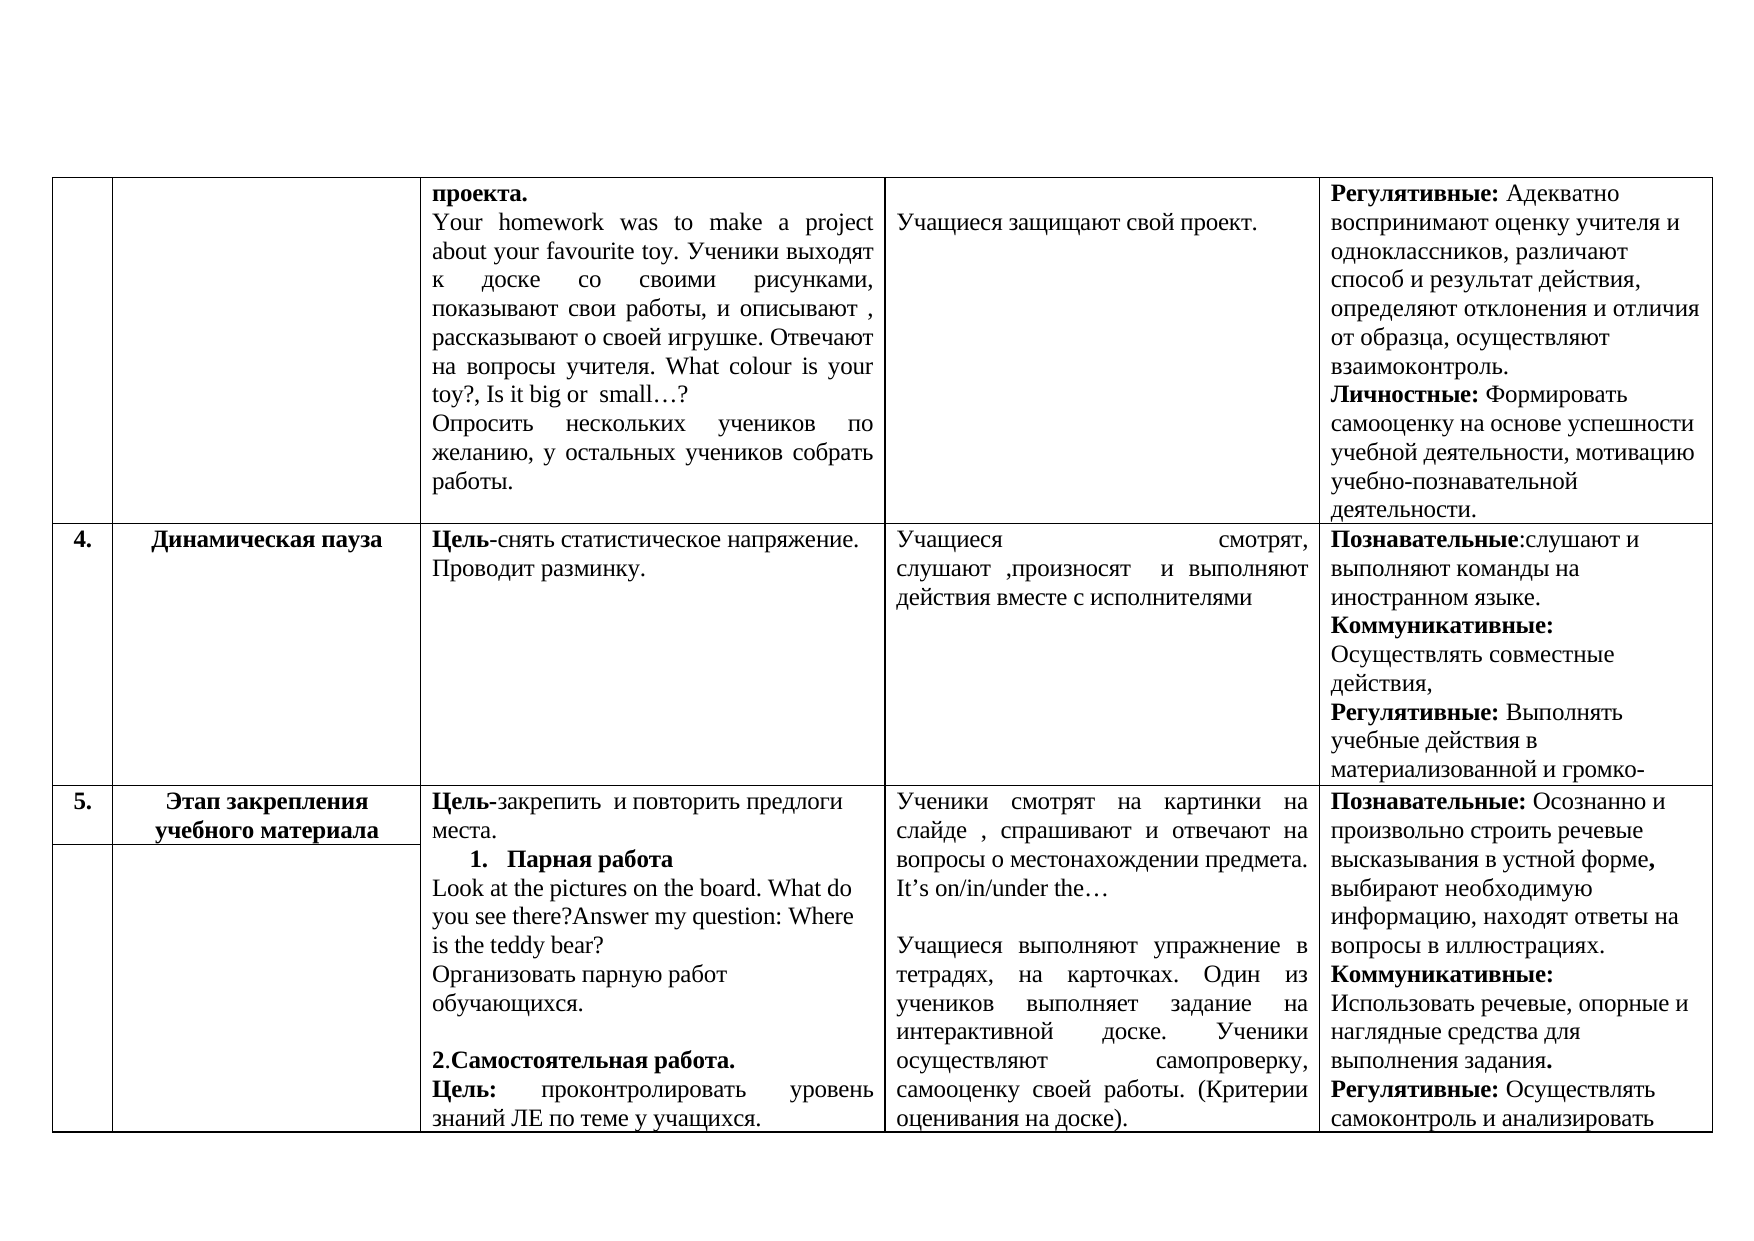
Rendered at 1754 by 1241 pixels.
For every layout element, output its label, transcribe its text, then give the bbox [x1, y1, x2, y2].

table_cell [53, 845, 112, 1131]
table_cell Учащиеся смотрят, слушают ,произносят и выполняют действия вместе с исполнителями [886, 524, 1319, 785]
table_cell Цель-закрепить и повторить предлоги места. Парная работа Look at the pictures on the board. What do you see there?Answer my question: Where is the teddy bear? Организовать парную работ обучающихся. 2.Самостоятельная работа. Цель: проконтролировать уровень знаний ЛЕ по теме у учащихся. Open your exercise- books and write the date. Ex.2, p.96.Ученики самостоятельно выполняют упражнение в тетрадях, слабым ученикам выдаю индивидуальные карточки. После выполнения индивидуальных заданий карточки проверить, указать на ошибки. Проверить адекватность выставления оценок учащимися. 3.Работа с интерактивной доской. Ex.3, p.97. Read and match. Учащиеся выполняют задание у доски (соотнести слово с картинкой). Работаем фронтально. Ex.4, p.97. Read and choose. Which one is it? Учащиеся читают описание пальчиковой куклы, и определяют, о какой из них говорится в тексте. Проверить ответы учащихся. [421, 786, 884, 1131]
table_cell Ученики смотрят на картинки на слайде , спрашивают и отвечают на вопросы о местонахождении предмета. It’s on/in/under the… Учащиеся выполняют упражнение в тетрадях, на карточках. Один из учеников выполняет задание на интерактивной доске. Ученики осуществляют самопроверку, самооценку своей работы. (Критерии оценивания на доске). Ученик выходит к доске, читает слово и соотносит с соответствующей картинкой. Читают текст и выбирают правильный вариант. Выполняют самопроверку, коррекцию. [886, 786, 1319, 1131]
table_cell Цель-снять статистическое напряжение. Проводит разминку. [421, 524, 884, 785]
table_cell Этап закрепления учебного материала [113, 786, 420, 844]
table_cell 4. [53, 524, 112, 785]
table_cell [113, 845, 420, 1131]
table_cell [53, 178, 112, 523]
table_cell Динамическая пауза [113, 524, 420, 785]
table_cell 5. [53, 786, 112, 844]
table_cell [113, 178, 420, 523]
table_cell Познавательные: Осознанно и произвольно строить речевые высказывания в устной форме, выбирают необходимую информацию, находят ответы на вопросы в иллюстрациях. Коммуникативные: Использовать речевые, опорные и наглядные средства для выполнения задания. Регулятивные: Осуществлять самоконтроль и анализировать допущенные ошибки, осуществлять итоговый и пошаговый контроль по результату действия. Личностные: Формировать этические чувства, прежде всего-доброжелательность. [1320, 786, 1712, 1131]
table_cell Познавательные:слушают и выполняют команды на иностранном языке. Коммуникативные: Осуществлять совместные действия, Регулятивные: Выполнять учебные действия в материализованной и громко-речевой формах. [1320, 524, 1712, 785]
